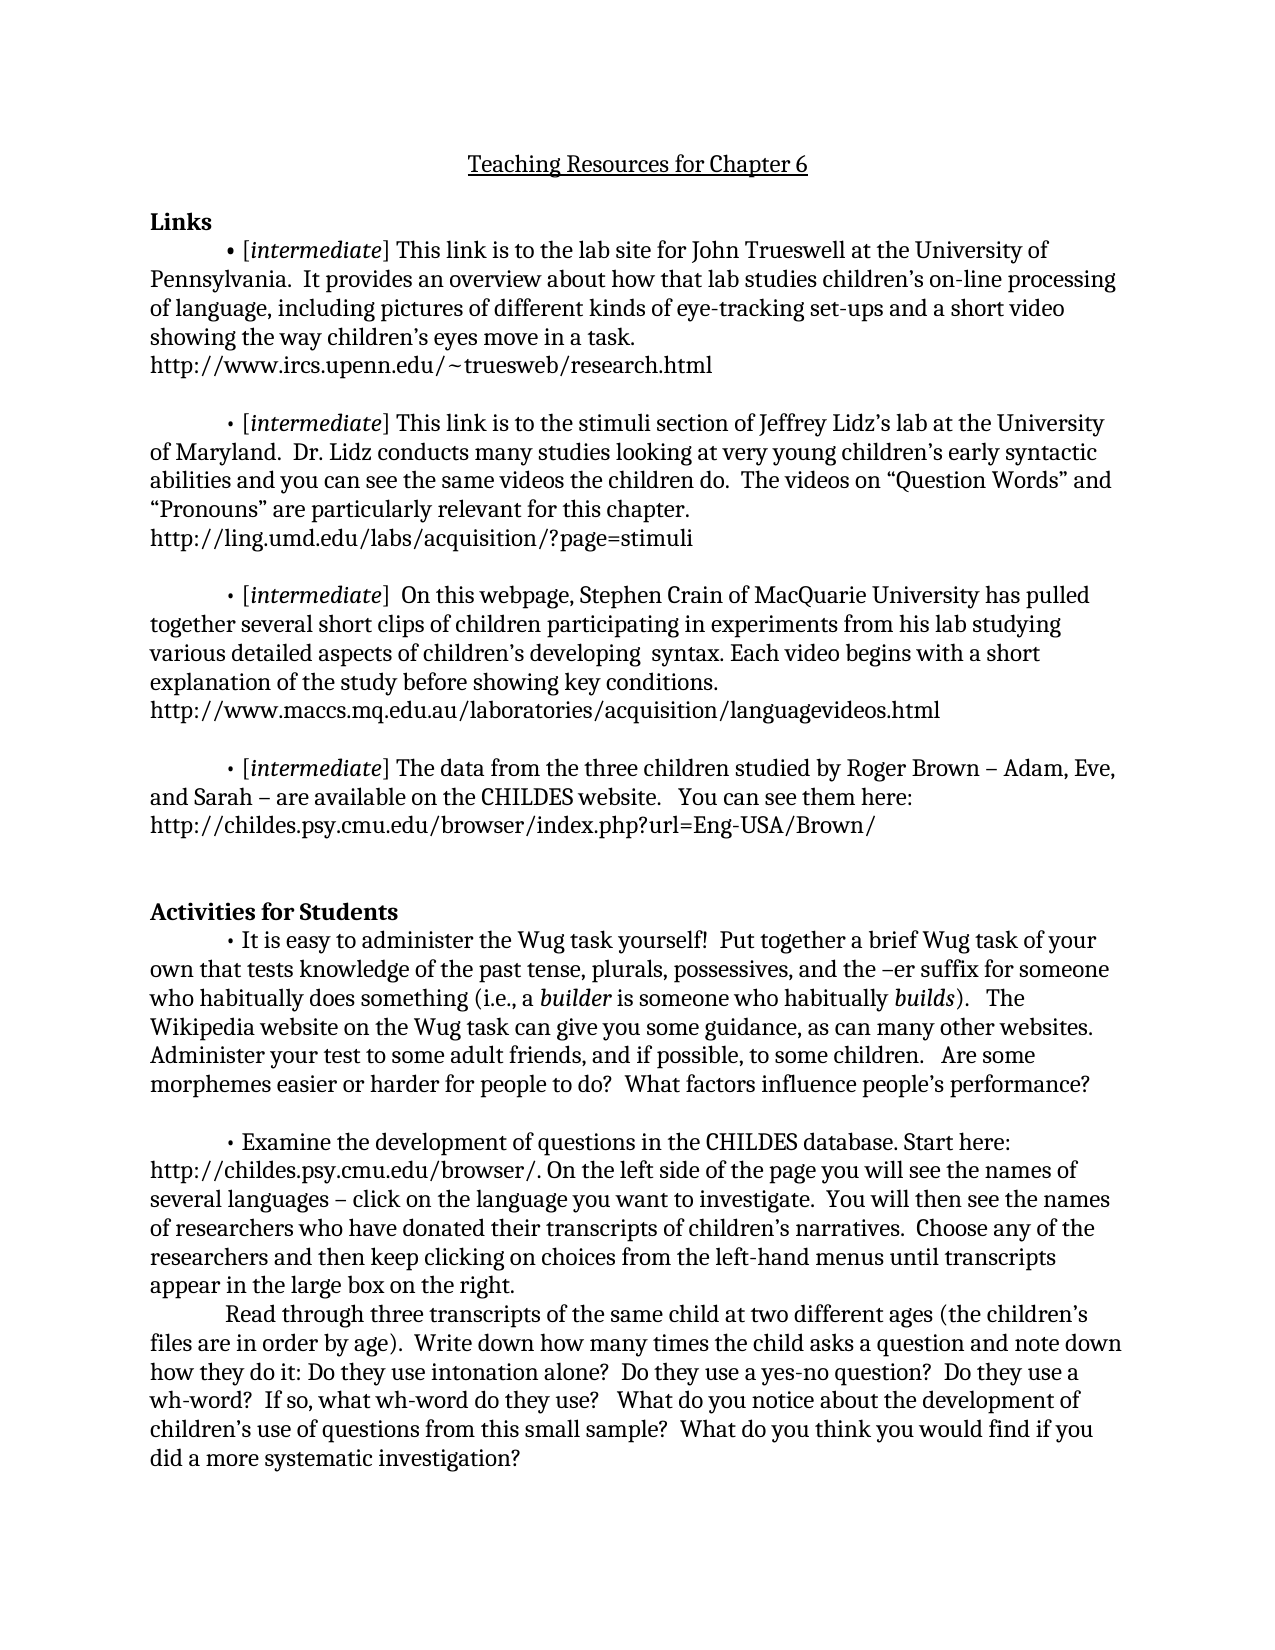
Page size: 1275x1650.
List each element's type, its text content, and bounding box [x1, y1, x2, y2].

text • It is easy to administer the Wug task yourself! Put together a brief Wug task of your own that tests knowledge of the past tense, plurals, possessives, and the –er suffix for someone who habitually does something (i.e., a builder is someone who habitually builds). The Wikipedia website on the Wug task can give you some guidance, as can many other websites. Administer your test to some adult friends, and if possible, to some children. Are some morphemes easier or harder for people to do? What factors influence people’s performance? [150, 926, 1125, 1099]
text • Examine the development of questions in the CHILDES database. Start here: http://childes.psy.cmu.edu/browser/. On the left side of the page you will see the names of several languages – click on the language you want to investigate. You will then see the names of researchers who have donated their transcripts of children’s narratives. Choose any of the researchers and then keep clicking on choices from the left-hand menus until transcripts appear in the large box on the right. [150, 1127, 1125, 1300]
text • [intermediate] On this webpage, Stephen Crain of MacQuarie University has pulled together several short clips of children participating in experiments from his lab studying various detailed aspects of children’s developing syntax. Each video begins with a short explanation of the study before showing key conditions. [150, 581, 1125, 696]
text Activities for Students [150, 897, 1125, 926]
text Teaching Resources for Chapter 6 [150, 150, 1125, 179]
text • [intermediate] This link is to the lab site for John Trueswell at the University of Pennsylvania. It provides an overview about how that lab studies children’s on-line processing of language, including pictures of different kinds of eye-tracking set-ups and a short video showing the way children’s eyes move in a task. http://www.ircs.upenn.edu/~truesweb/research.html [150, 236, 1125, 380]
text Links [150, 207, 1125, 236]
text • [intermediate] This link is to the stimuli section of Jeffrey Lidz’s lab at the University of Maryland. Dr. Lidz conducts many studies looking at very young children’s early syntactic abilities and you can see the same videos the children do. The videos on “Question Words” and “Pronouns” are particularly relevant for this chapter. [150, 409, 1125, 524]
text • [intermediate] The data from the three children studied by Roger Brown – Adam, Eve, and Sarah – are available on the CHILDES website. You can see them here: http://childes.psy.cmu.edu/browser/index.php?url=Eng-USA/Brown/ [150, 754, 1125, 840]
text Read through three transcripts of the same child at two different ages (the children’s files are in order by age). Write down how many times the child asks a question and note down how they do it: Do they use intonation alone? Do they use a yes-no question? Do they use a wh-word? If so, what wh-word do they use? What do you notice about the development of children’s use of questions from this small sample? What do you think you would find if you did a more systematic investigation? [150, 1300, 1125, 1472]
text http://www.maccs.mq.edu.au/laboratories/acquisition/languagevideos.html [150, 696, 1125, 725]
text http://ling.umd.edu/labs/acquisition/?page=stimuli [150, 524, 1125, 552]
